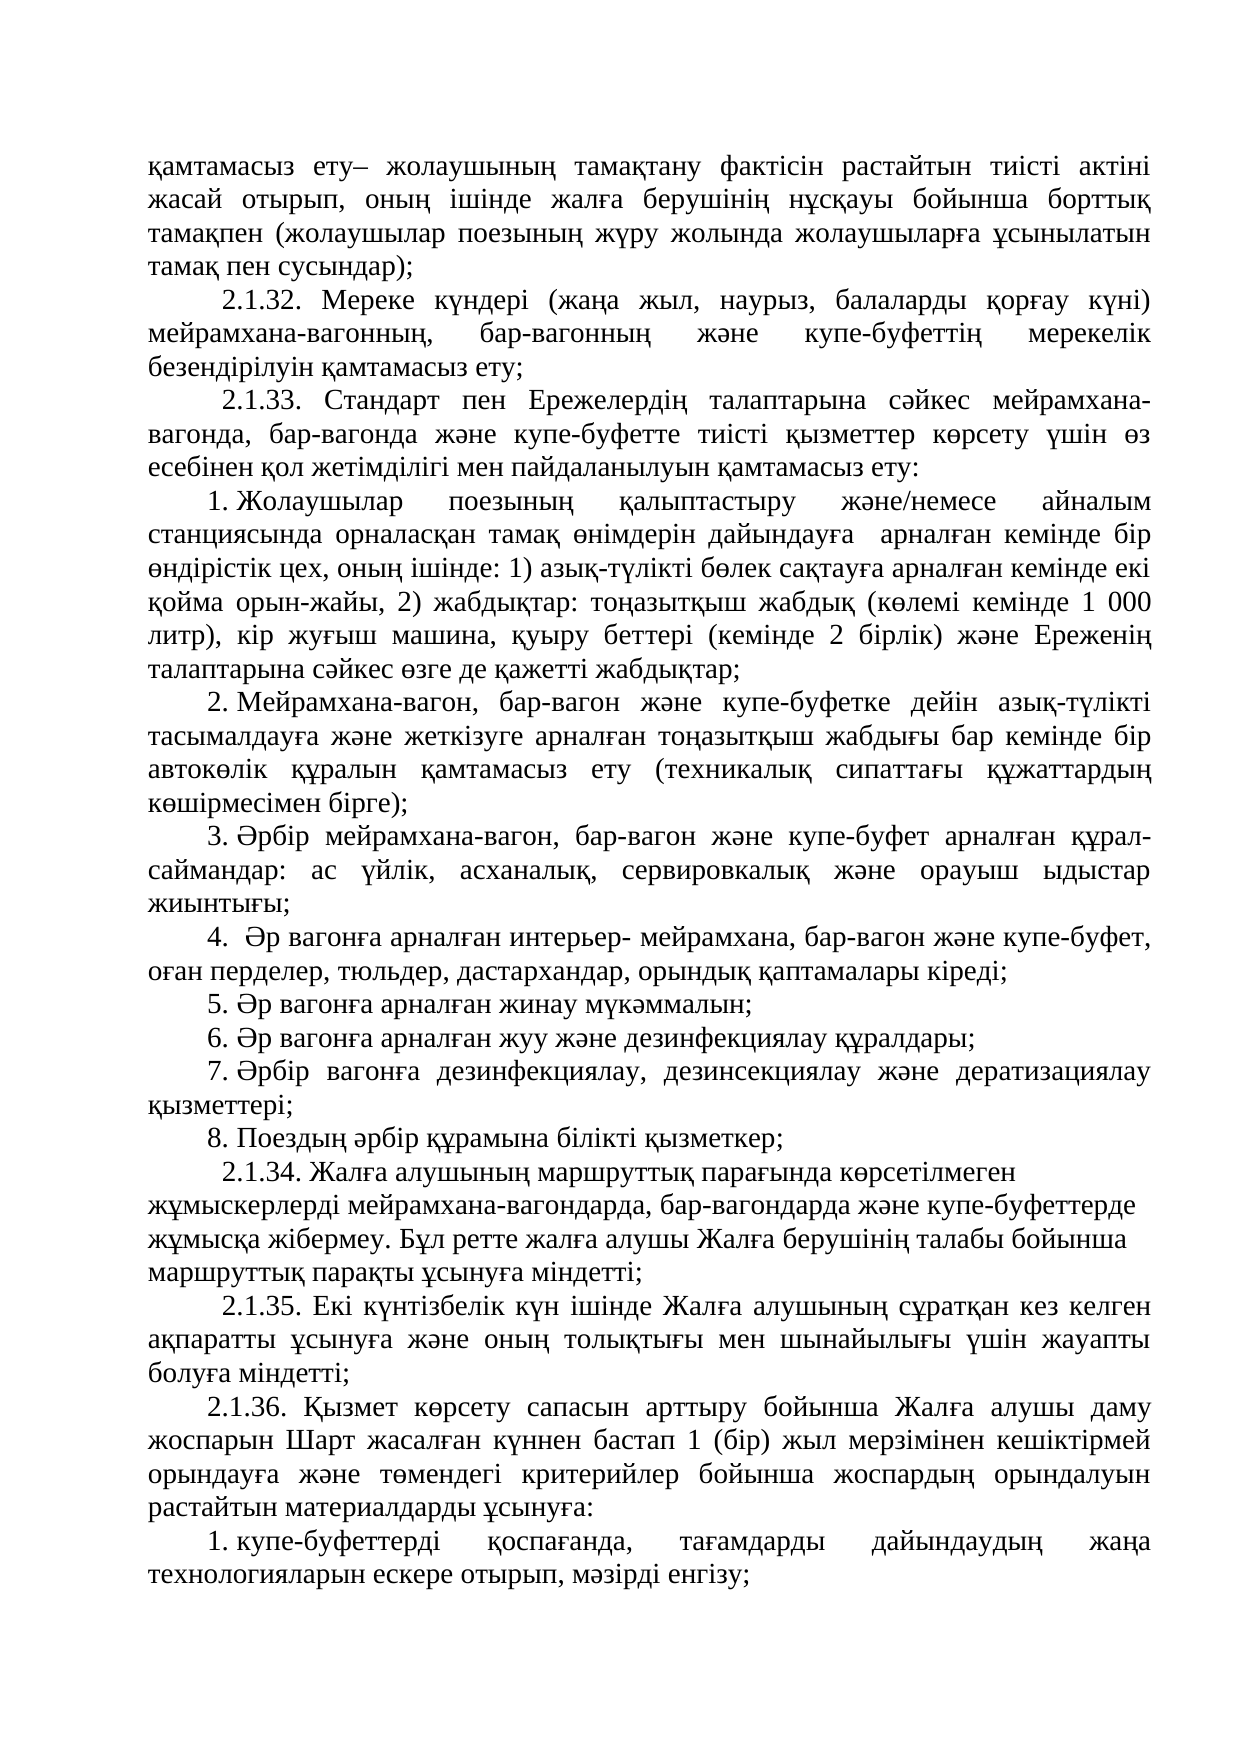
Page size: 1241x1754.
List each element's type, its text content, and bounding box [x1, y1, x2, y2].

list Поездың әрбір құрамына білікті қызметкер; [148, 1120, 1152, 1154]
text 2.1.34. Жалға алушының маршруттық парағында көрсетілмеген [207, 1154, 1152, 1187]
text 2.1.33. Стандарт пен Ережелердің талаптарына сәйкес мейрамхана-вагонда, бар-вагонда және купе-буфетте тиісті қызметтер көрсету үшін өз есебінен қол жетімділігі мен пайдаланылуын қамтамасыз ету: [148, 382, 1152, 483]
list Әрбір вагонға дезинфекциялау, дезинсекциялау және дератизациялау қызметтері; [148, 1053, 1152, 1120]
text жұмыскерлерді мейрамхана-вагондарда, бар-вагондарда және купе-буфеттерде жұмысқа жібермеу. Бұл ретте жалға алушы Жалға берушінің талабы бойынша маршруттық парақты ұсынуға міндетті; [148, 1187, 1152, 1288]
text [148, 148, 1152, 282]
text 2.1.35. Екі күнтізбелік күн ішінде Жалға алушының сұратқан кез келген ақпаратты ұсынуға және оның толықтығы мен шынайылығы үшін жауапты болуға міндетті; [148, 1288, 1152, 1389]
text 2.1.36. Қызмет көрсету сапасын арттыру бойынша Жалға алушы даму жоспарын Шарт жасалған күннен бастап 1 (бір) жыл мерзімінен кешіктірмей орындауға және төмендегі критерийлер бойынша жоспардың орындалуын растайтын материалдарды ұсынуға: [148, 1389, 1152, 1523]
list Әр вагонға арналған жуу және дезинфекциялау құралдары; [148, 1020, 1152, 1053]
list купе-буфеттерді қоспағанда, тағамдарды дайындаудың жаңа технологияларын ескере отырып, мәзірді енгізу; [148, 1523, 1152, 1590]
list Әрбір мейрамхана-вагон, бар-вагон және купе-буфет арналған құрал-саймандар: ас үйлік, асханалық, сервировкалық және орауыш ыдыстар жиынтығы; [148, 818, 1152, 919]
list Жолаушылар поезының қалыптастыру және/немесе айналым станциясында орналасқан тамақ өнімдерін дайындауға арналған кемінде бір өндірістік цех, оның ішінде: 1) азық-түлікті бөлек сақтауға арналған кемінде екі қойма орын-жайы, 2) жабдықтар: тоңазытқыш жабдық (көлемі кемінде 1 000 литр), кір жуғыш машина, қуыру беттері (кемінде 2 бірлік) және Ереженің талаптарына сәйкес өзге де қажетті жабдықтар; [148, 483, 1152, 684]
text 2.1.32. Мереке күндері (жаңа жыл, наурыз, балаларды қорғау күні) мейрамхана-вагонның, бар-вагонның және купе-буфеттің мерекелік безендірілуін қамтамасыз ету; [148, 282, 1152, 382]
list Мейрамхана-вагон, бар-вагон және купе-буфетке дейін азық-түлікті тасымалдауға және жеткізуге арналған тоңазытқыш жабдығы бар кемінде бір автокөлік құралын қамтамасыз ету (техникалық сипаттағы құжаттардың көшірмесімен бірге); [148, 684, 1152, 818]
list Әр вагонға арналған интерьер- мейрамхана, бар-вагон және купе-буфет, оған перделер, тюльдер, дастархандар, орындық қаптамалары кіреді; [148, 919, 1152, 986]
list Әр вагонға арналған жинау мүкәммалын; [148, 986, 1152, 1020]
